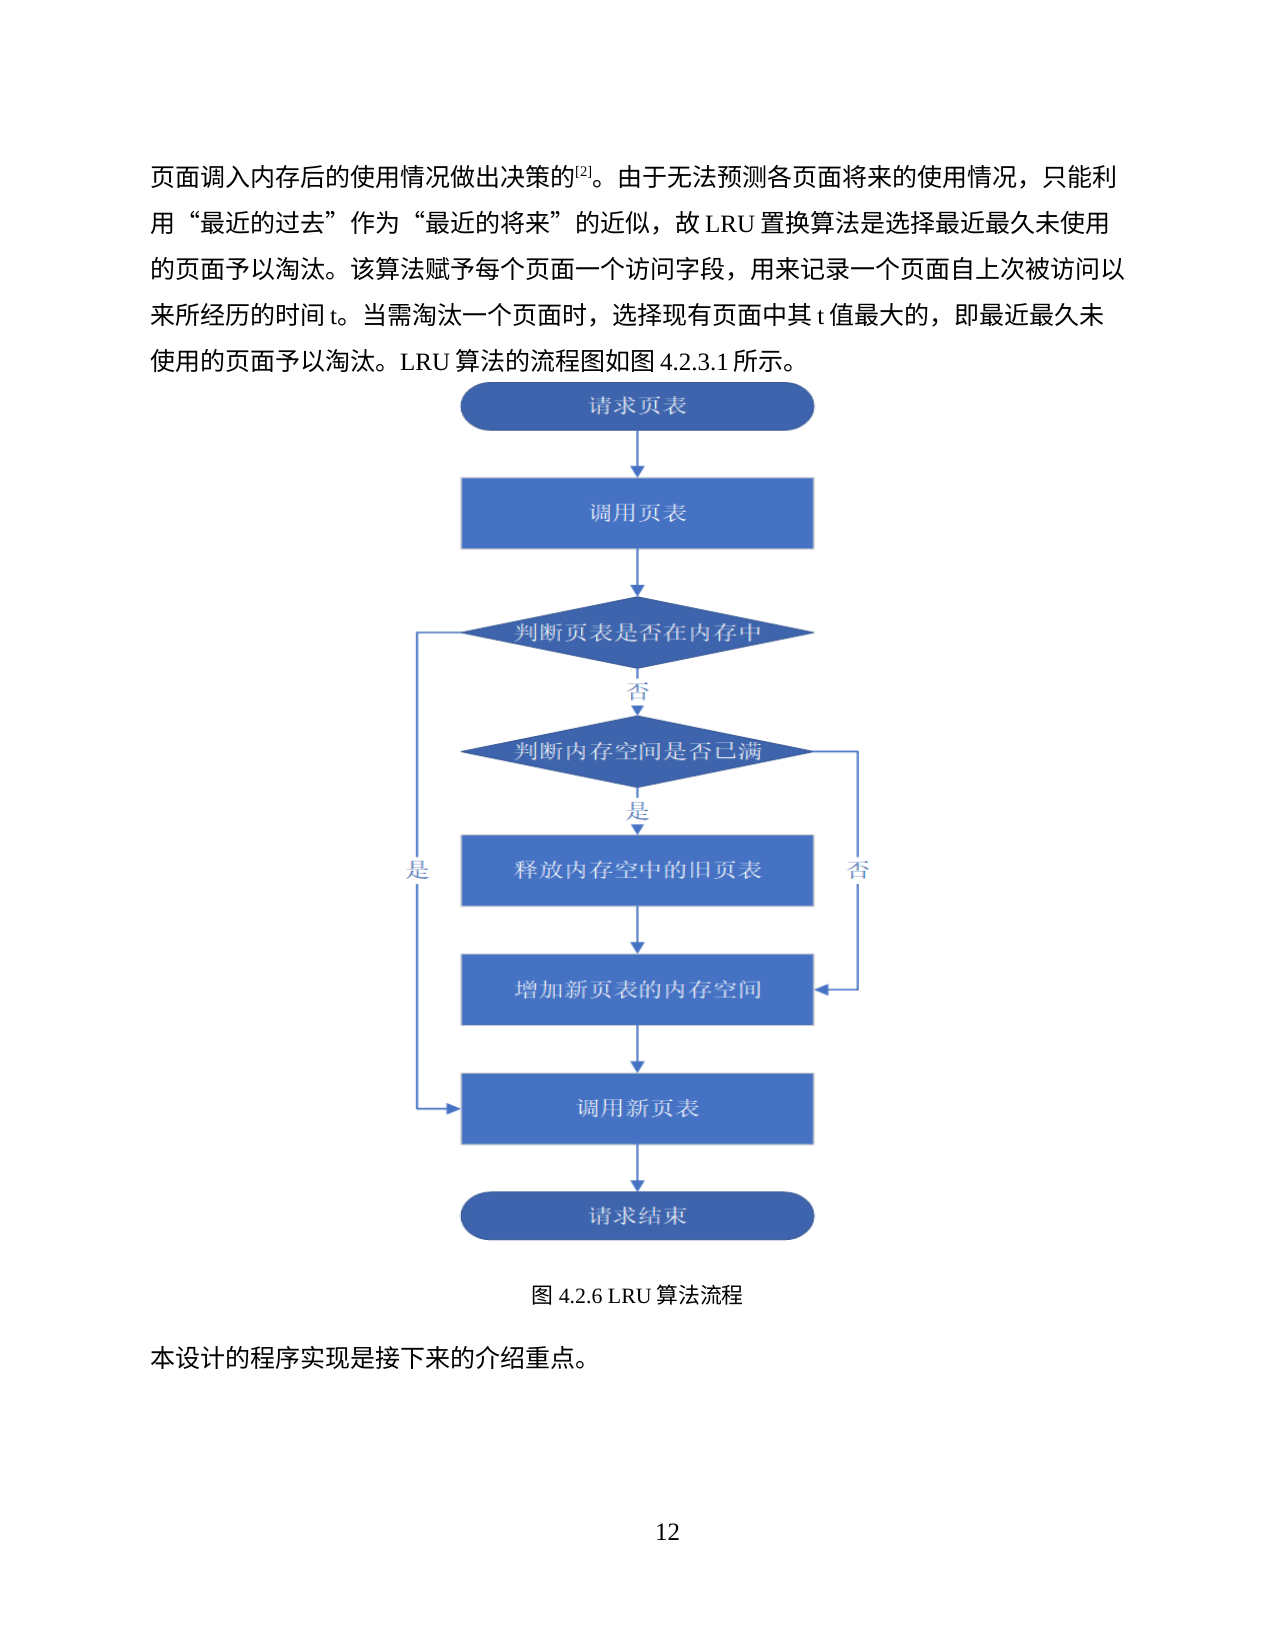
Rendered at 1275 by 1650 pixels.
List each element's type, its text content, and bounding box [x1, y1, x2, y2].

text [150, 150, 1125, 379]
text 本设计的程序实现是接下来的介绍重点。 [150, 1331, 1125, 1376]
picture [391, 379, 884, 1243]
